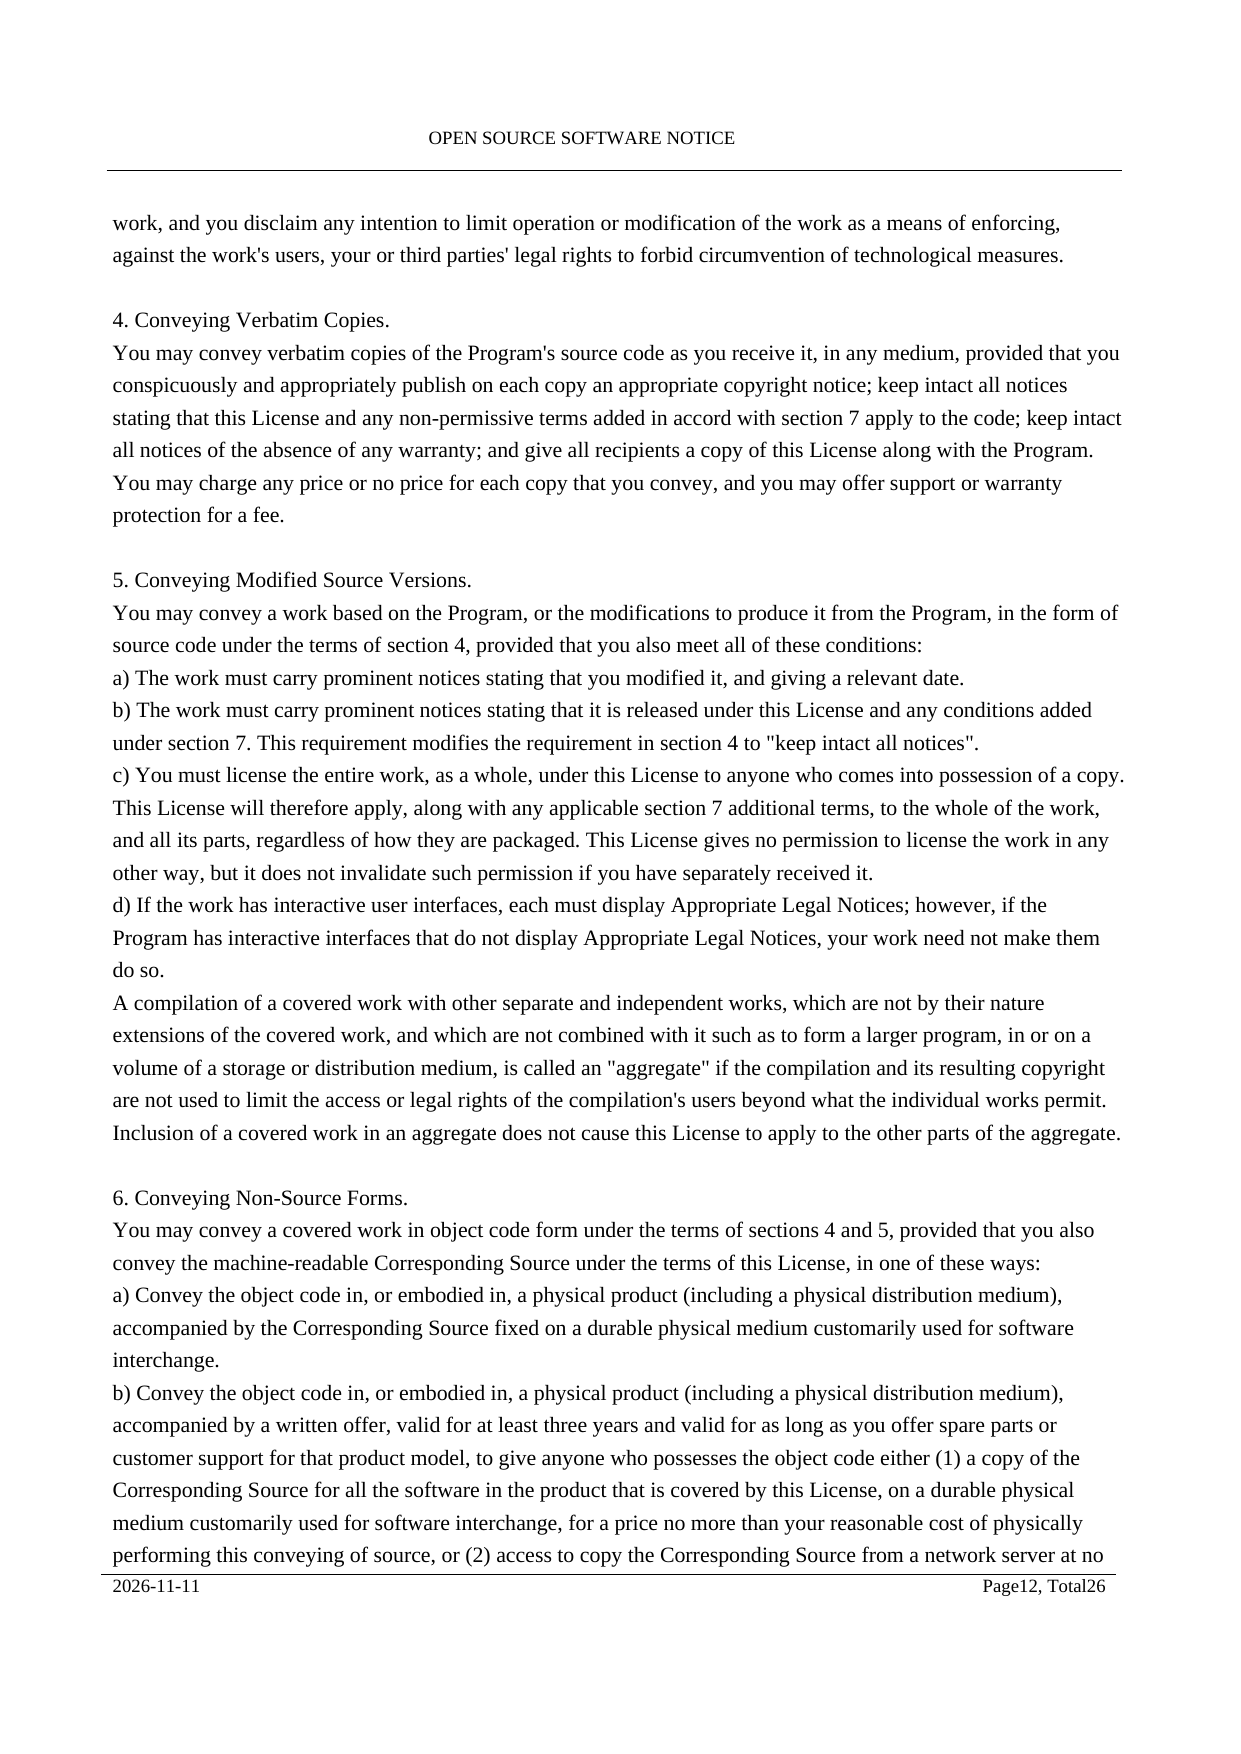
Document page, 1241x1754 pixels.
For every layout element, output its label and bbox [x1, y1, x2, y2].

text [112, 206, 1128, 1571]
